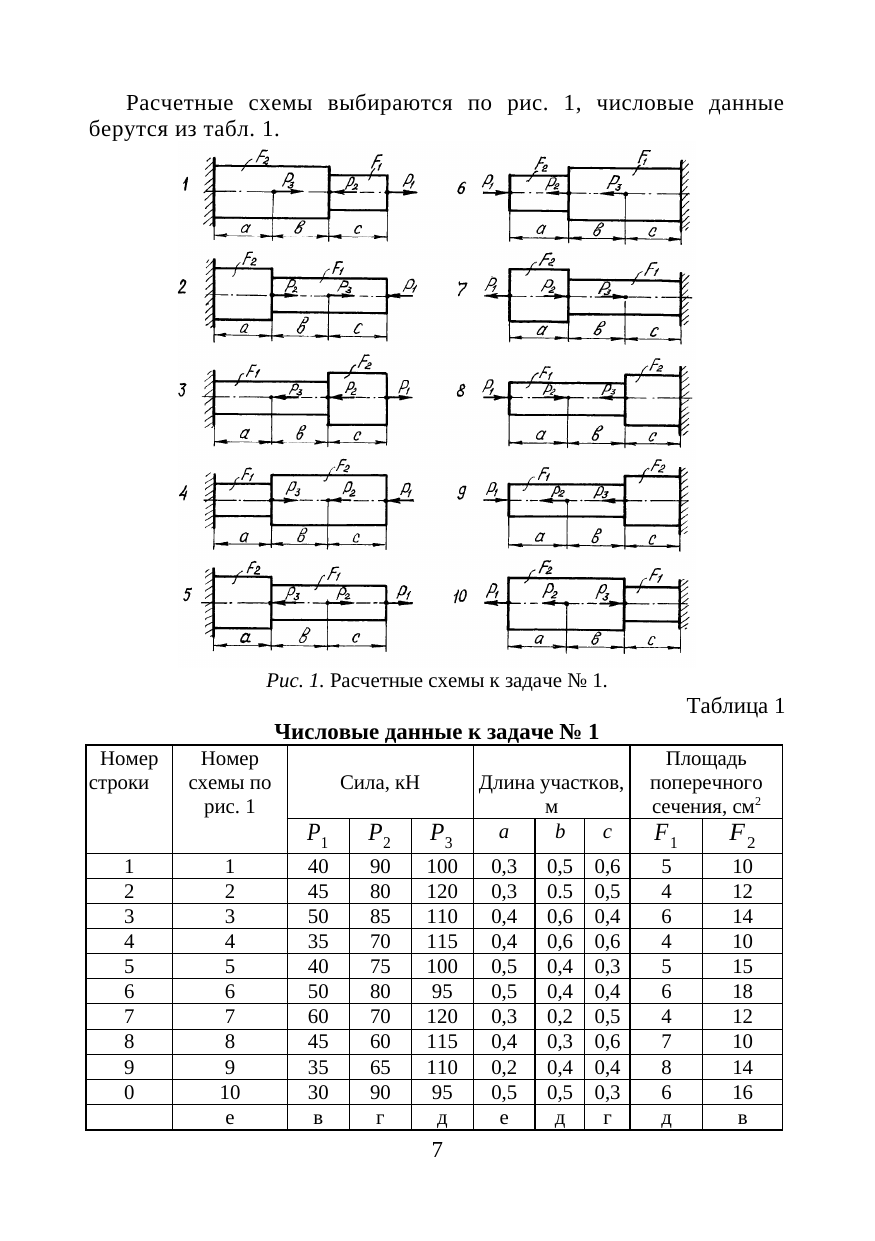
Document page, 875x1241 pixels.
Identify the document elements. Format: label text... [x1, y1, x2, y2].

text Числовые данные к задаче № 1 [89, 718, 785, 744]
table_cell 0,6 [585, 929, 629, 953]
table_cell [288, 819, 349, 853]
table_cell 80 [350, 979, 411, 1003]
table_cell 0,3 [474, 854, 534, 878]
table_cell 0,5 [585, 879, 629, 903]
picture [177, 141, 697, 668]
table_cell [350, 819, 411, 853]
table_cell 40 [288, 954, 349, 978]
table_cell 6 [631, 979, 702, 1003]
table_cell 0,6 [536, 904, 584, 928]
table_cell 50 [288, 979, 349, 1003]
table_cell 75 [350, 954, 411, 978]
table_cell 0,2 [536, 1004, 584, 1028]
table_cell [631, 819, 702, 853]
table_cell 0,4 [585, 904, 629, 928]
text Таблица 1 [89, 692, 785, 718]
table_cell е [474, 1105, 534, 1129]
table_cell 100 [412, 954, 473, 978]
table_cell 8 [87, 1030, 172, 1053]
table_cell 12 [703, 1004, 782, 1028]
table_cell 7 [631, 1030, 702, 1053]
table_cell 0,2 [474, 1055, 534, 1079]
table_cell 12 [703, 879, 782, 903]
table_cell 0,4 [474, 929, 534, 953]
table_cell 0,6 [585, 854, 629, 878]
table_cell д [536, 1105, 584, 1129]
table_cell 120 [412, 879, 473, 903]
table_cell 80 [350, 879, 411, 903]
table_cell 0,3 [585, 954, 629, 978]
table_cell 5 [173, 954, 287, 978]
table_cell 2 [87, 879, 172, 903]
table_header Номер схемы по рис. 1 [173, 746, 287, 853]
table_cell 1 [87, 854, 172, 878]
table_cell [703, 819, 782, 853]
table_cell 0,5 [585, 1004, 629, 1028]
table_cell 100 [412, 854, 473, 878]
table_cell д [631, 1105, 702, 1129]
table_cell 70 [350, 929, 411, 953]
table_cell в [703, 1105, 782, 1129]
table_cell 5 [631, 954, 702, 978]
table_cell 0,5 [536, 1080, 584, 1104]
table_cell 5 [87, 954, 172, 978]
table_cell в [288, 1105, 349, 1129]
table_cell 0,4 [474, 904, 534, 928]
table_cell 0,4 [585, 1055, 629, 1079]
table_cell 6 [631, 1080, 702, 1104]
table_cell е [173, 1105, 287, 1129]
table_cell 115 [412, 1030, 473, 1053]
table_cell 4 [631, 879, 702, 903]
table_cell 0,4 [536, 979, 584, 1003]
table_cell 0,5 [474, 1080, 534, 1104]
table_cell 0,6 [536, 929, 584, 953]
table_cell 6 [173, 979, 287, 1003]
table_cell 95 [412, 979, 473, 1003]
table_cell 0,4 [474, 1030, 534, 1053]
table_cell 9 [87, 1055, 172, 1079]
table_cell 90 [350, 854, 411, 878]
table_cell 65 [350, 1055, 411, 1079]
table_cell 9 [173, 1055, 287, 1079]
table_cell 30 [288, 1080, 349, 1104]
table_cell 10 [703, 854, 782, 878]
table_cell 1 [173, 854, 287, 878]
table_cell 35 [288, 1055, 349, 1079]
table_cell 35 [288, 929, 349, 953]
table_cell д [412, 1105, 473, 1129]
table_cell 8 [173, 1030, 287, 1053]
table_cell 110 [412, 1055, 473, 1079]
table_cell 0,6 [585, 1030, 629, 1053]
table_cell 45 [288, 1030, 349, 1053]
table_cell 4 [173, 929, 287, 953]
table_cell 120 [412, 1004, 473, 1028]
table_cell b [536, 819, 584, 853]
table_cell с [585, 819, 629, 853]
table_cell 10 [703, 1030, 782, 1053]
table_header Длина участков, м [474, 746, 629, 818]
text Расчетные схемы выбираются по рис. 1, числовые данные берутся из табл. 1. [89, 89, 785, 141]
table_cell 3 [173, 904, 287, 928]
table_cell 45 [288, 879, 349, 903]
table_cell 0,5 [474, 979, 534, 1003]
table_cell 40 [288, 854, 349, 878]
table_cell 14 [703, 904, 782, 928]
table_cell 8 [631, 1055, 702, 1079]
table_cell 0,4 [536, 1055, 584, 1079]
table_cell 18 [703, 979, 782, 1003]
text Рис. 1. Расчетные схемы к задаче № 1. [89, 668, 785, 692]
table_cell 0 [87, 1080, 172, 1104]
table_cell 0,5 [474, 954, 534, 978]
table_cell 0,4 [585, 979, 629, 1003]
table_cell а [474, 819, 534, 853]
table_cell 14 [703, 1055, 782, 1079]
table_cell 110 [412, 904, 473, 928]
table_cell 10 [703, 929, 782, 953]
table_cell [412, 819, 473, 853]
table_cell 0,3 [585, 1080, 629, 1104]
table_cell 7 [173, 1004, 287, 1028]
table_cell 60 [288, 1004, 349, 1028]
table_cell 6 [87, 979, 172, 1003]
table_header Сила, кН [288, 746, 473, 818]
table_cell 0,4 [536, 954, 584, 978]
table_cell 0,3 [536, 1030, 584, 1053]
table_cell г [585, 1105, 629, 1129]
table_cell 3 [87, 904, 172, 928]
table_cell 90 [350, 1080, 411, 1104]
table_cell 6 [631, 904, 702, 928]
table_cell 115 [412, 929, 473, 953]
table_cell г [350, 1105, 411, 1129]
table_cell 5 [631, 854, 702, 878]
table_cell 7 [87, 1004, 172, 1028]
table_cell 50 [288, 904, 349, 928]
table_cell 16 [703, 1080, 782, 1104]
table_cell [87, 1105, 172, 1129]
table_cell 4 [87, 929, 172, 953]
table_cell 4 [631, 929, 702, 953]
table_cell 15 [703, 954, 782, 978]
table_header Площадь поперечного сечения, см2 [631, 746, 782, 818]
table_cell 60 [350, 1030, 411, 1053]
table_cell 0.5 [536, 879, 584, 903]
table_cell 0,5 [536, 854, 584, 878]
table_cell 2 [173, 879, 287, 903]
table_cell 4 [631, 1004, 702, 1028]
table_cell 85 [350, 904, 411, 928]
table_header Номер строки [87, 746, 172, 853]
table_cell 95 [412, 1080, 473, 1104]
table_cell 10 [173, 1080, 287, 1104]
table_cell 0,3 [474, 1004, 534, 1028]
table_cell 0,3 [474, 879, 534, 903]
table_cell 70 [350, 1004, 411, 1028]
